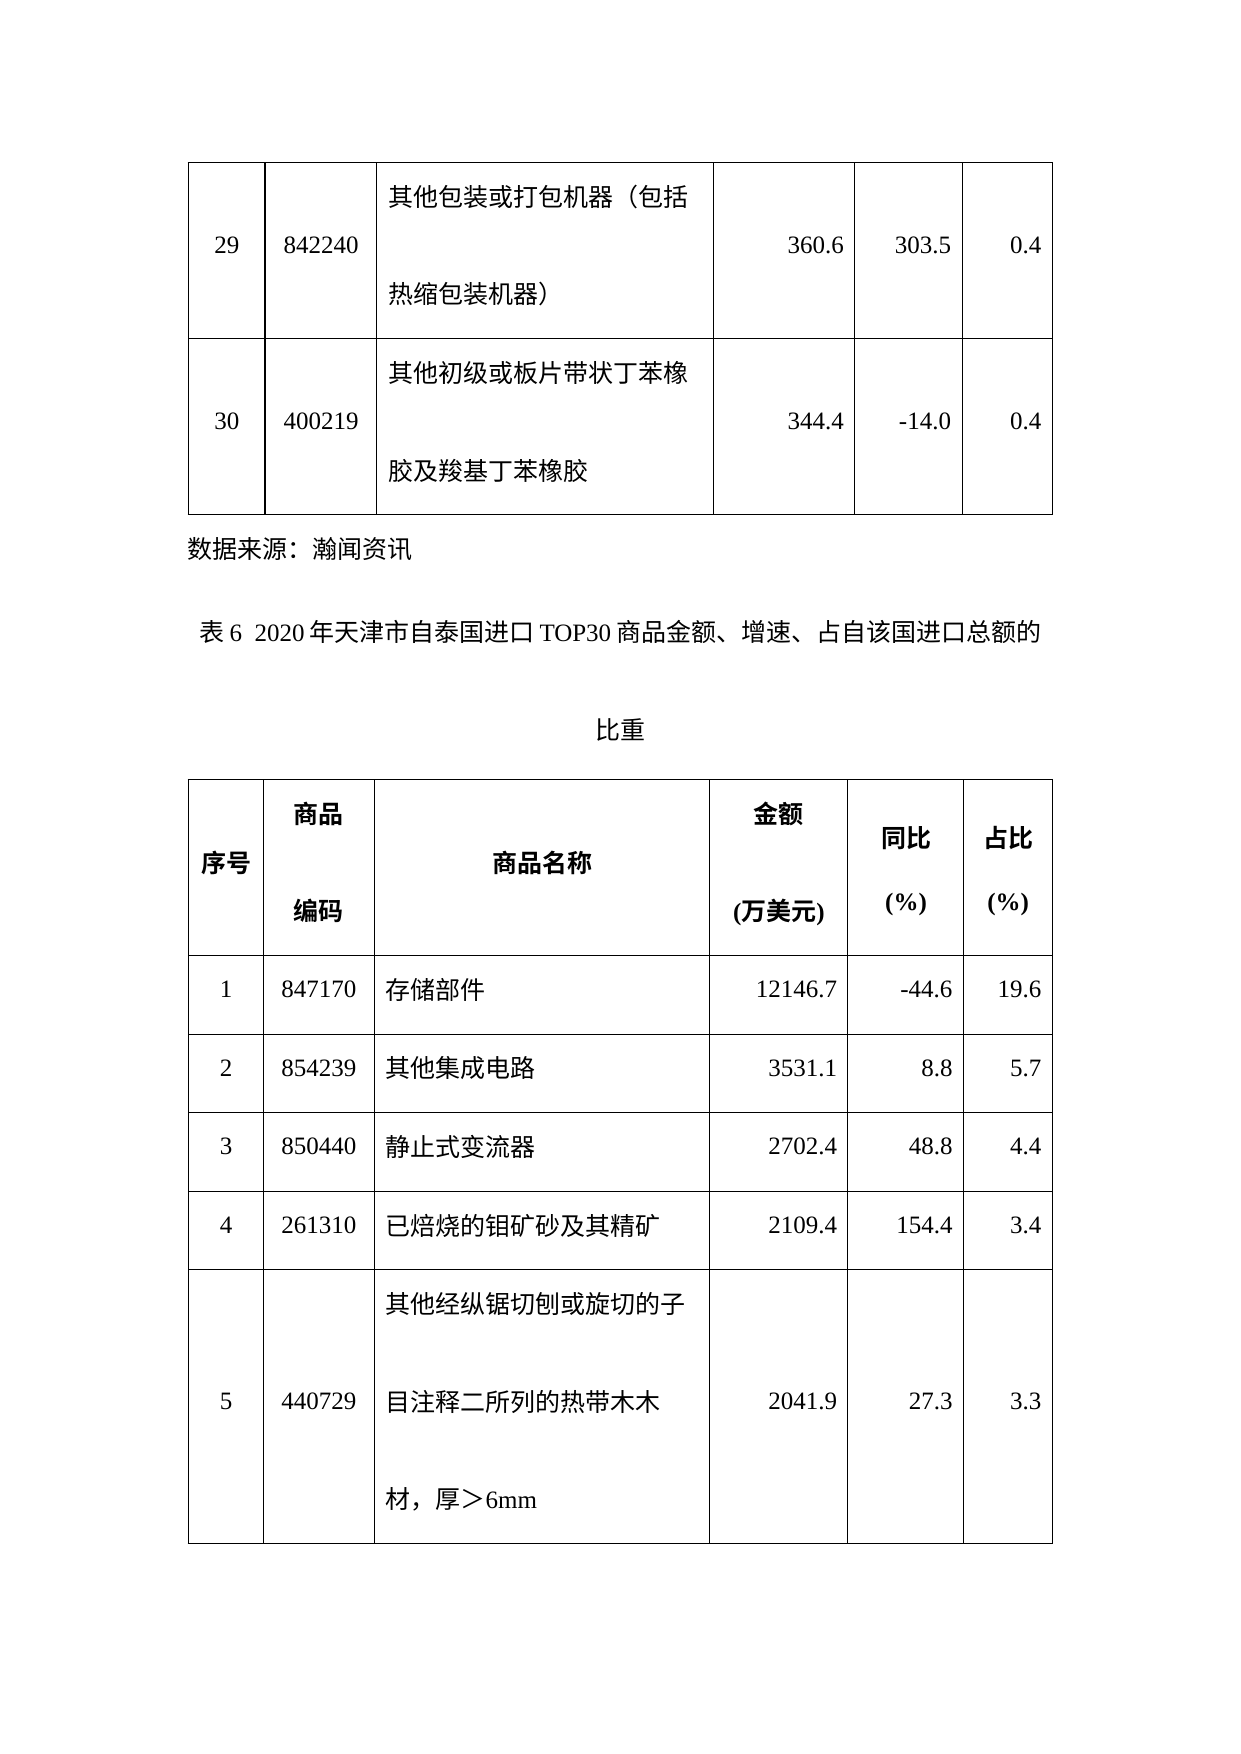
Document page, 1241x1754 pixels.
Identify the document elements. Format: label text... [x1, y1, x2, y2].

table_cell 2 [189, 1035, 263, 1112]
table_header 同比 (%) [848, 780, 963, 955]
table_cell 其他经纵锯切刨或旋切的子目注释二所列的热带木木材，厚＞6mm [375, 1270, 709, 1543]
table_cell 154.4 [848, 1192, 963, 1269]
table_cell -44.6 [848, 956, 963, 1033]
table_cell 其他集成电路 [375, 1035, 709, 1112]
table_cell 4.4 [964, 1113, 1052, 1191]
table_cell 5.7 [964, 1035, 1052, 1112]
table_cell 1 [189, 956, 263, 1033]
table_cell 850440 [264, 1113, 374, 1191]
text 数据来源：瀚闻资讯 [187, 515, 1053, 580]
table_cell 2109.4 [710, 1192, 847, 1269]
table_cell 5 [189, 1270, 263, 1543]
text 表6 2020年天津市自泰国进口TOP30商品金额、增速、占自该国进口总额的比重 [187, 598, 1053, 761]
table_header 金额 (万美元) [710, 780, 847, 955]
table_cell 其他初级或板片带状丁苯橡胶及羧基丁苯橡胶 [377, 339, 713, 514]
table_cell 30 [189, 339, 264, 514]
table_cell 29 [189, 163, 264, 338]
table_cell 12146.7 [710, 956, 847, 1033]
table_cell 已焙烧的钼矿砂及其精矿 [375, 1192, 709, 1269]
table_cell 3.3 [964, 1270, 1052, 1543]
table_cell 存储部件 [375, 956, 709, 1033]
table_cell 2041.9 [710, 1270, 847, 1543]
table_cell 440729 [264, 1270, 374, 1543]
table_cell 3 [189, 1113, 263, 1191]
table_cell 19.6 [964, 956, 1052, 1033]
table_cell 360.6 [714, 163, 854, 338]
table_header 序号 [189, 780, 263, 955]
table_cell 2702.4 [710, 1113, 847, 1191]
table_cell 4 [189, 1192, 263, 1269]
table_cell 静止式变流器 [375, 1113, 709, 1191]
table_cell 48.8 [848, 1113, 963, 1191]
table_cell 0.4 [963, 163, 1052, 338]
table_header 商品名称 [375, 780, 709, 955]
table_cell 261310 [264, 1192, 374, 1269]
table_header 商品 编码 [264, 780, 374, 955]
table_cell 344.4 [714, 339, 854, 514]
table_cell 842240 [266, 163, 376, 338]
table_cell 0.4 [963, 339, 1052, 514]
table_cell 3531.1 [710, 1035, 847, 1112]
table_cell 3.4 [964, 1192, 1052, 1269]
table_cell -14.0 [855, 339, 962, 514]
table_cell 400219 [266, 339, 376, 514]
table_header 占比 (%) [964, 780, 1052, 955]
table_cell 303.5 [855, 163, 962, 338]
table_cell 854239 [264, 1035, 374, 1112]
table_cell 8.8 [848, 1035, 963, 1112]
table_cell 其他包装或打包机器（包括热缩包装机器） [377, 163, 713, 338]
table_cell 847170 [264, 956, 374, 1033]
table_cell 27.3 [848, 1270, 963, 1543]
